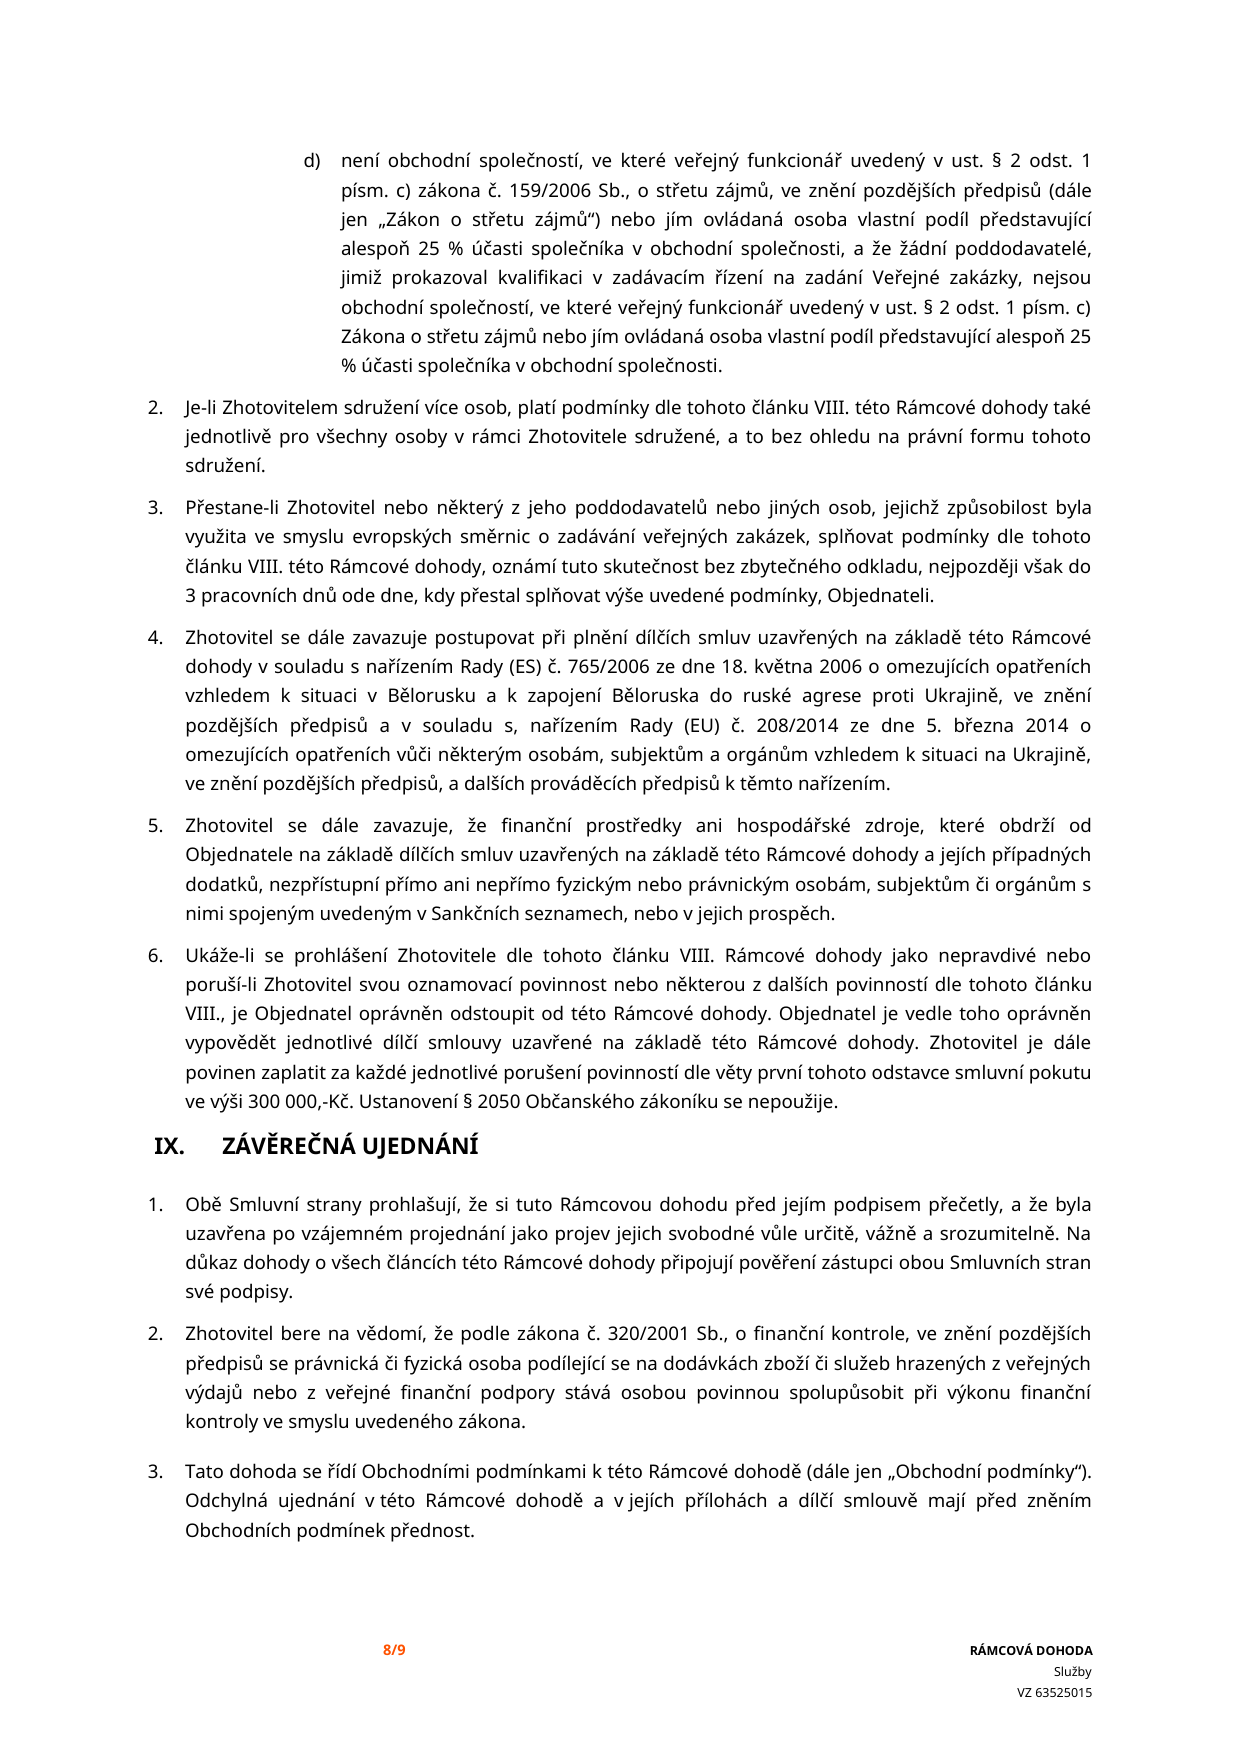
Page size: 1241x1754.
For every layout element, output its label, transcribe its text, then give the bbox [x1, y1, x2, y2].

list Přestane-li Zhotovitel nebo některý z jeho poddodavatelů nebo jiných osob, jejichž způsobilost byla využita ve smyslu evropských směrnic o zadávání veřejných zakázek, splňovat podmínky dle tohoto článku VIII. této Rámcové dohody, oznámí tuto skutečnost bez zbytečného odkladu, nejpozději však do 3 pracovních dnů ode dne, kdy přestal splňovat výše uvedené podmínky, Objednateli. [148, 494, 1093, 608]
list Zhotovitel se dále zavazuje postupovat při plnění dílčích smluv uzavřených na základě této Rámcové dohody v souladu s nařízením Rady (ES) č. 765/2006 ze dne 18. května 2006 o omezujících opatřeních vzhledem k situaci v Bělorusku a k zapojení Běloruska do ruské agrese proti Ukrajině, ve znění pozdějších předpisů a v souladu s, nařízením Rady (EU) č. 208/2014 ze dne 5. března 2014 o omezujících opatřeních vůči některým osobám, subjektům a orgánům vzhledem k situaci na Ukrajině, ve znění pozdějších předpisů, a dalších prováděcích předpisů k těmto nařízením. [148, 624, 1093, 796]
list ZÁVĚREČNÁ UJEDNÁNÍ [185, 1130, 1093, 1161]
list Zhotovitel bere na vědomí, že podle zákona č. 320/2001 Sb., o finanční kontrole, ve znění pozdějších předpisů se právnická či fyzická osoba podílející se na dodávkách zboží či služeb hrazených z veřejných výdajů nebo z veřejné finanční podpory stává osobou povinnou spolupůsobit při výkonu finanční kontroly ve smyslu uvedeného zákona. [148, 1321, 1093, 1434]
list Tato dohoda se řídí Obchodními podmínkami k této Rámcové dohodě (dále jen „Obchodní podmínky“). Odchylná ujednání v této Rámcové dohodě a v jejích přílohách a dílčí smlouvě mají před zněním Obchodních podmínek přednost. [148, 1458, 1093, 1542]
text není obchodní společností, ve které veřejný funkcionář uvedený v ust. § 2 odst. 1 písm. c) zákona č. 159/2006 Sb., o střetu zájmů, ve znění pozdějších předpisů (dále jen „Zákon o střetu zájmů“) nebo jím ovládaná osoba vlastní podíl představující alespoň 25 % účasti společníka v obchodní společnosti, a že žádní poddodavatelé, jimiž prokazoval kvalifikaci v zadávacím řízení na zadání Veřejné zakázky, nejsou obchodní společností, ve které veřejný funkcionář uvedený v ust. § 2 odst. 1 písm. c) Zákona o střetu zájmů nebo jím ovládaná osoba vlastní podíl představující alespoň 25 % účasti společníka v obchodní společnosti. [303, 148, 1093, 378]
list Je-li Zhotovitelem sdružení více osob, platí podmínky dle tohoto článku VIII. této Rámcové dohody také jednotlivě pro všechny osoby v rámci Zhotovitele sdružené, a to bez ohledu na právní formu tohoto sdružení. [148, 394, 1093, 478]
list Ukáže-li se prohlášení Zhotovitele dle tohoto článku VIII. Rámcové dohody jako nepravdivé nebo poruší-li Zhotovitel svou oznamovací povinnost nebo některou z dalších povinností dle tohoto článku VIII., je Objednatel oprávněn odstoupit od této Rámcové dohody. Objednatel je vedle toho oprávněn vypovědět jednotlivé dílčí smlouvy uzavřené na základě této Rámcové dohody. Zhotovitel je dále povinen zaplatit za každé jednotlivé porušení povinností dle věty první tohoto odstavce smluvní pokutu ve výši 300 000,-Kč. Ustanovení § 2050 Občanského zákoníku se nepoužije. [148, 942, 1093, 1114]
list Obě Smluvní strany prohlašují, že si tuto Rámcovou dohodu před jejím podpisem přečetly, a že byla uzavřena po vzájemném projednání jako projev jejich svobodné vůle určitě, vážně a srozumitelně. Na důkaz dohody o všech článcích této Rámcové dohody připojují pověření zástupci obou Smluvních stran své podpisy. [148, 1191, 1093, 1304]
list Zhotovitel se dále zavazuje, že finanční prostředky ani hospodářské zdroje, které obdrží od Objednatele na základě dílčích smluv uzavřených na základě této Rámcové dohody a jejích případných dodatků, nezpřístupní přímo ani nepřímo fyzickým nebo právnickým osobám, subjektům či orgánům s nimi spojeným uvedeným v Sankčních seznamech, nebo v jejich prospěch. [148, 812, 1093, 926]
